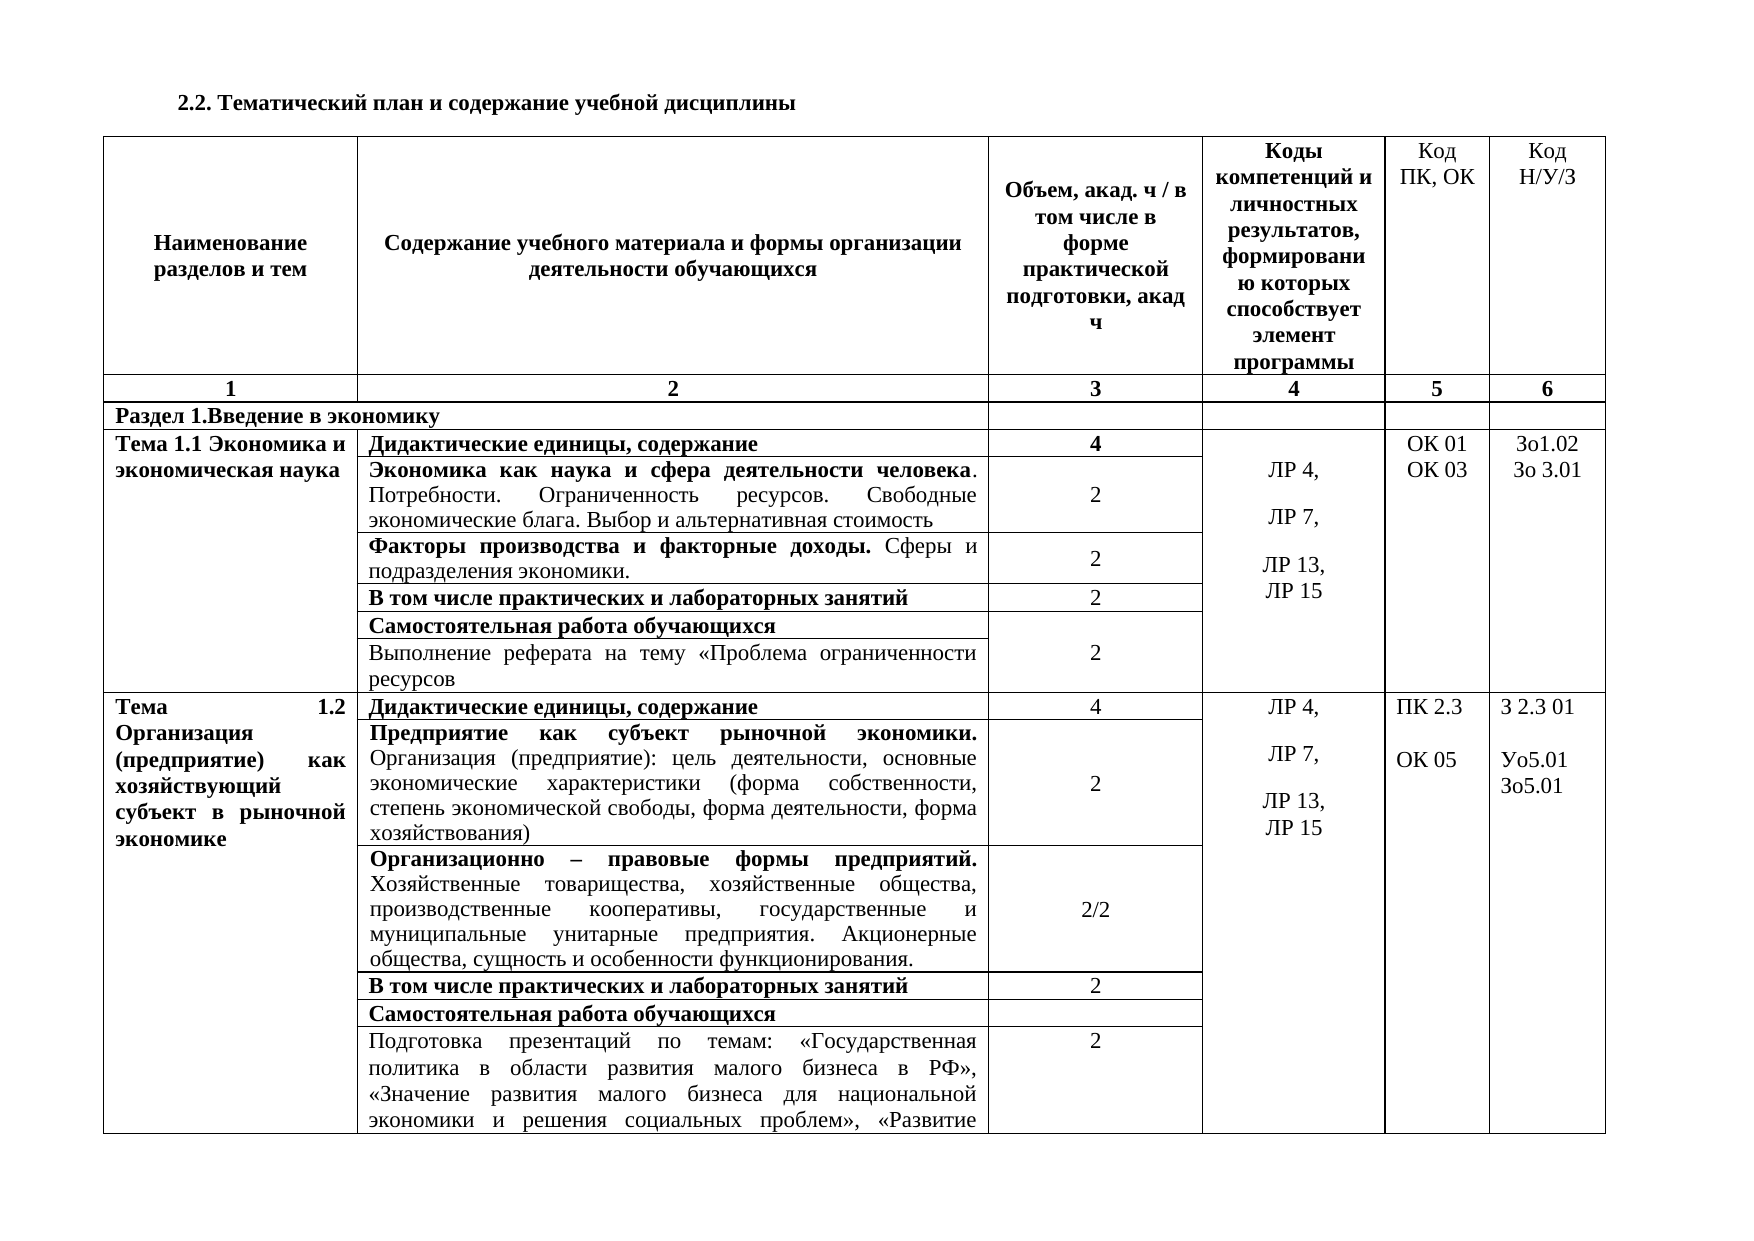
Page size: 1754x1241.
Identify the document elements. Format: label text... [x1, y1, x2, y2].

table_cell В том числе практических и лабораторных занятий [358, 584, 988, 611]
table_cell [1203, 403, 1384, 429]
table_header Код Н/У/З [1490, 137, 1605, 374]
table_cell 2 [989, 1027, 1202, 1133]
table_cell Выполнение реферата на тему «Проблема ограниченности ресурсов [358, 639, 988, 692]
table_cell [358, 1027, 988, 1133]
table_cell ЛР 4, ЛР 7, ЛР 13, ЛР 15 [1203, 430, 1384, 692]
table_cell Экономика как наука и сфера деятельности человека. Потребности. Ограниченность ресурсов. Свободные экономические блага. Выбор и альтернативная стоимость [358, 457, 988, 532]
table_cell 1 [104, 375, 357, 401]
table_cell Зо1.02 Зо 3.01 [1490, 430, 1605, 692]
table_cell 3 [989, 375, 1202, 401]
table_cell [989, 1000, 1202, 1026]
table_cell [1386, 403, 1489, 429]
table_cell 4 [1203, 375, 1384, 401]
table_cell Тема 1.2 Организация (предприятие) как хозяйствующий субъект в рыночной экономике [104, 693, 357, 1133]
table_cell 6 [1490, 375, 1605, 401]
table_header Наименование разделов и тем [104, 137, 357, 374]
table_header Содержание учебного материала и формы организации деятельности обучающихся [358, 137, 988, 374]
table_cell Раздел 1.Введение в экономику [104, 403, 988, 429]
table_cell В том числе практических и лабораторных занятий [358, 973, 988, 999]
table_cell [1490, 403, 1605, 429]
table_cell 2 [989, 973, 1202, 999]
table_header Объем, акад. ч / в том числе в форме практической подготовки, акад ч [989, 137, 1202, 374]
table_cell 2 [358, 375, 988, 401]
table_cell Дидактические единицы, содержание [358, 430, 988, 456]
text 2.2. Тематический план и содержание учебной дисциплины [103, 89, 1636, 115]
table_cell Предприятие как субъект рыночной экономики. Организация (предприятие): цель деятельности, основные экономические характеристики (форма собственности, степень экономической свободы, форма деятельности, форма хозяйствования) [358, 720, 988, 845]
table_cell 4 [989, 693, 1202, 719]
table_cell Дидактические единицы, содержание [358, 693, 988, 719]
table_cell [989, 403, 1202, 429]
table_cell 2 [989, 720, 1202, 845]
table_cell Самостоятельная работа обучающихся [358, 612, 988, 638]
table_cell ЛР 4, ЛР 7, ЛР 13, ЛР 15 [1203, 693, 1384, 1133]
table_header Код ПК, ОК [1386, 137, 1489, 374]
table_cell 2 [989, 584, 1202, 611]
table_cell ОК 01 ОК 03 [1386, 430, 1489, 692]
table_cell 5 [1386, 375, 1489, 401]
table_cell Организационно – правовые формы предприятий. Хозяйственные товарищества, хозяйственные общества, производственные кооперативы, государственные и муниципальные унитарные предприятия. Акционерные общества, сущность и особенности функционирования. [358, 846, 988, 971]
table_header Коды компетенций и личностных результатов, формированию которых способствует элемент программы [1203, 137, 1384, 374]
table_cell ПК 2.3 ОК 05 [1386, 693, 1489, 1133]
table_cell Самостоятельная работа обучающихся [358, 1000, 988, 1026]
table_cell 2 [989, 533, 1202, 583]
table_cell 2 [989, 612, 1202, 692]
table_cell 2/2 [989, 846, 1202, 971]
table_cell 2 [989, 457, 1202, 532]
table_cell Факторы производства и факторные доходы. Сферы и подразделения экономики. [358, 533, 988, 583]
table_cell З 2.3 01 Уо5.01 Зо5.01 [1490, 693, 1605, 1133]
table_cell Тема 1.1 Экономика и экономическая наука [104, 430, 357, 692]
table_cell 4 [989, 430, 1202, 456]
